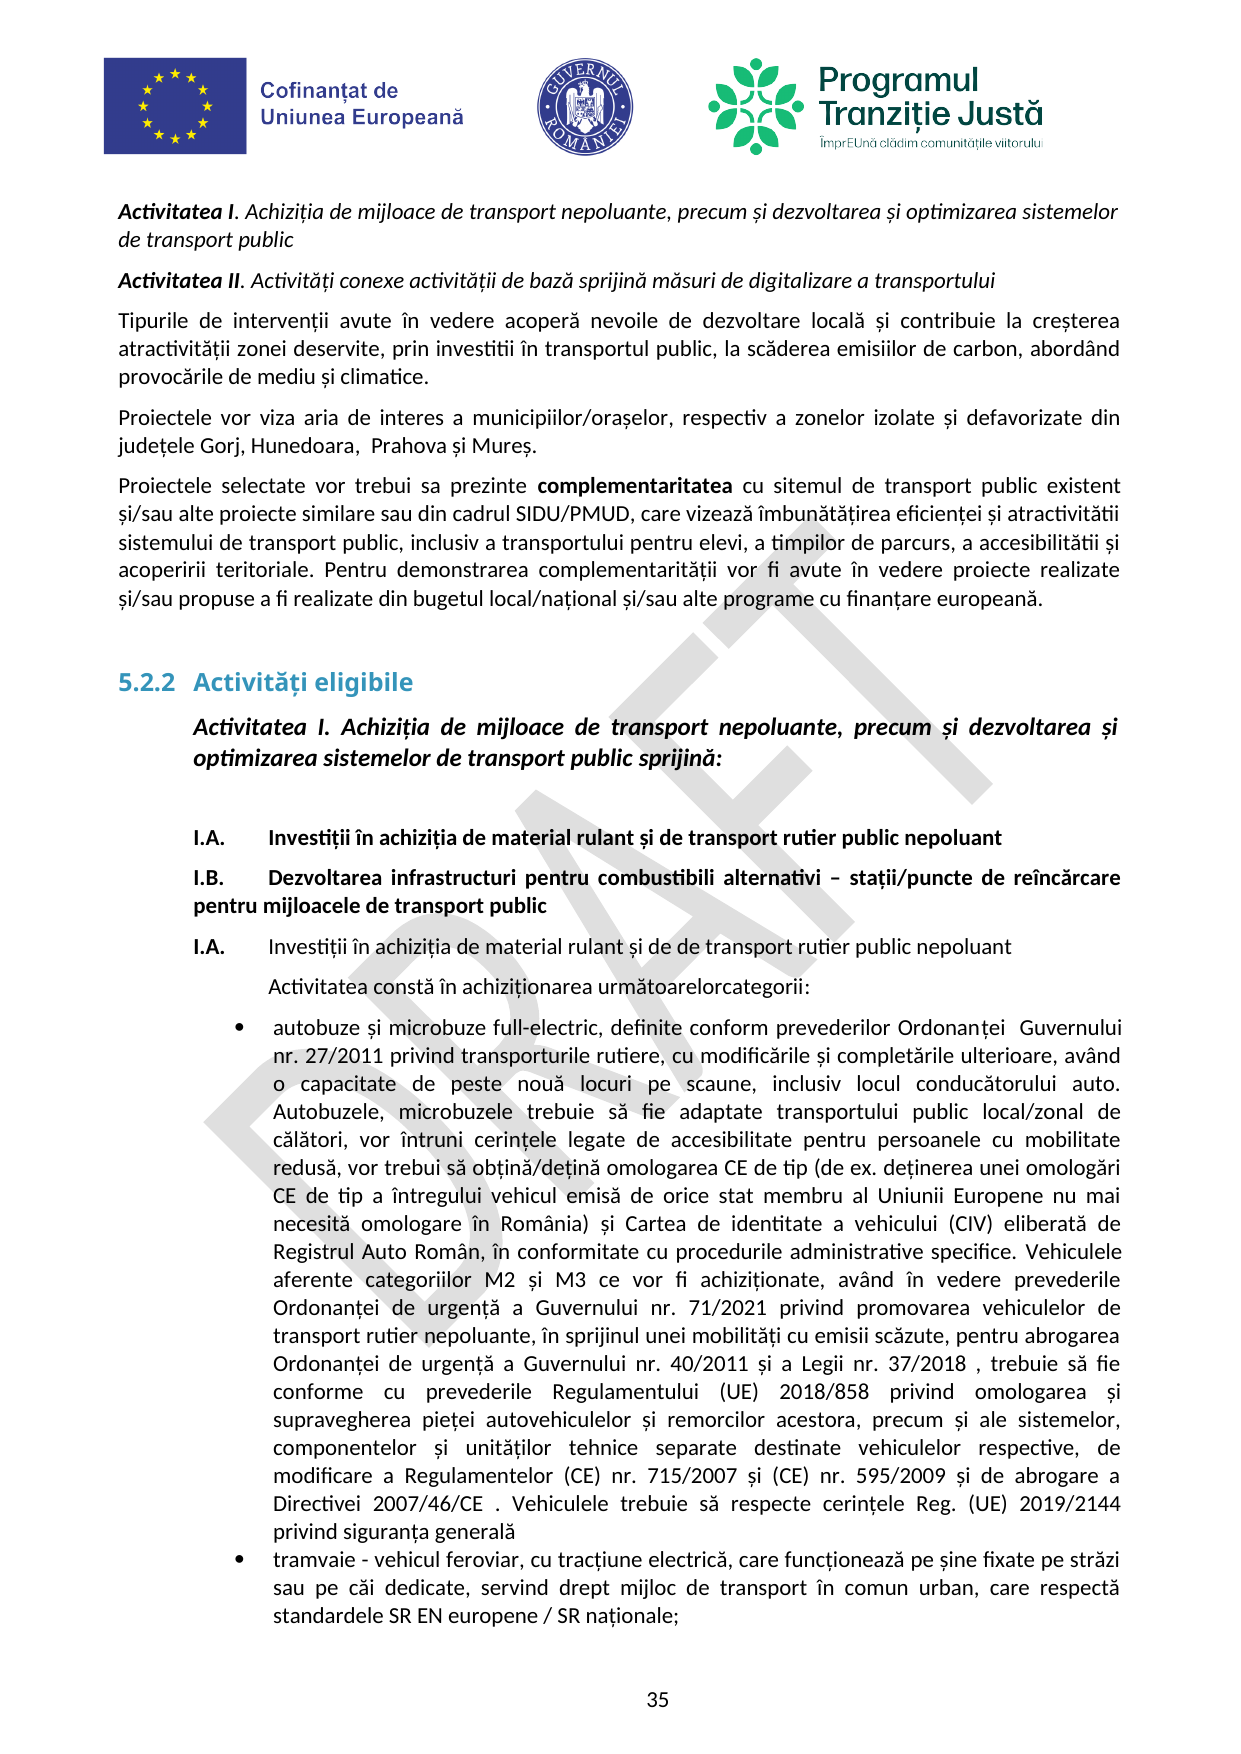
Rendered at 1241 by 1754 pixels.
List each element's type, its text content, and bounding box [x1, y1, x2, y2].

text Activitatea I. Achiziția de mijloace de transport nepoluante, precum și dezvoltarea și optimizarea sistemelor de transport public [118, 197, 1122, 253]
text I.B. Dezvoltarea infrastructuri pentru combustibili alternativi – stații/puncte de reîncărcare pentru mijloacele de transport public [193, 863, 1122, 919]
list tramvaie - vehicul feroviar, cu tracțiune electrică, care funcționează pe șine fixate pe străzi sau pe căi dedicate, servind drept mijloc de transport în comun urban, care respectă standardele SR EN europene / SR naționale; [235, 1545, 1122, 1629]
text I.A. Investiții în achiziția de material rulant și de transport rutier public nepoluant [193, 823, 1122, 851]
text Proiectele vor viza aria de interes a municipiilor/orașelor, respectiv a zonelor izolate și defavorizate din județele Gorj, Hunedoara, Prahova și Mureș. [118, 403, 1122, 459]
list autobuze și microbuze full-electric, definite conform prevederilor Ordonanţei Guvernului nr. 27/2011 privind transporturile rutiere, cu modificările și completările ulterioare, având o capacitate de peste nouă locuri pe scaune, inclusiv locul conducătorului auto. Autobuzele, microbuzele trebuie să fie adaptate transportului public local/zonal de călători, vor întruni cerinţele legate de accesibilitate pentru persoanele cu mobilitate redusă, vor trebui să obțină/dețină omologarea CE de tip (de ex. deținerea unei omologări CE de tip a întregului vehicul emisă de orice stat membru al Uniunii Europene nu mai necesită omologare în România) şi Cartea de identitate a vehicului (CIV) eliberată de Registrul Auto Român, în conformitate cu procedurile administrative specifice. Vehiculele aferente categoriilor M2 și M3 ce vor fi achiziționate, având în vedere prevederile Ordonanței de urgență a Guvernului nr. 71/2021 privind promovarea vehiculelor de transport rutier nepoluante, în sprijinul unei mobilități cu emisii scăzute, pentru abrogarea Ordonanței de urgență a Guvernului nr. 40/2011 și a Legii nr. 37/2018 , trebuie să fie conforme cu prevederile Regulamentului (UE) 2018/858 privind omologarea și supravegherea pieței autovehiculelor și remorcilor acestora, precum și ale sistemelor, componentelor și unităților tehnice separate destinate vehiculelor respective, de modificare a Regulamentelor (CE) nr. 715/2007 și (CE) nr. 595/2009 și de abrogare a Directivei 2007/46/CE . Vehiculele trebuie să respecte cerințele Reg. (UE) 2019/2144 privind siguranța generală [235, 1013, 1122, 1545]
text Activitatea II. Activități conexe activității de bază sprijină măsuri de digitalizare a transportului [118, 266, 1122, 294]
text Activitatea I. Achiziția de mijloace de transport nepoluante, precum și dezvoltarea și optimizarea sistemelor de transport public sprijină: [193, 711, 1122, 772]
text Tipurile de intervenții avute în vedere acoperă nevoile de dezvoltare locală și contribuie la creșterea atractivității zonei deservite, prin investitii în transportul public, la scăderea emisiilor de carbon, abordând provocările de mediu și climatice. [118, 306, 1122, 391]
text Proiectele selectate vor trebui sa prezinte complementaritatea cu sitemul de transport public existent și/sau alte proiecte similare sau din cadrul SIDU/PMUD, care vizează îmbunătățirea eficienței și atractivitătii sistemului de transport public, inclusiv a transportului pentru elevi, a timpilor de parcurs, a accesibilitătii și acoperirii teritoriale. Pentru demonstrarea complementarității vor fi avute în vedere proiecte realizate și/sau propuse a fi realizate din bugetul local/național și/sau alte programe cu finanțare europeană. [118, 472, 1122, 612]
text Activitatea constă în achiziționarea următoarelorcategorii: [193, 972, 1122, 1000]
subtitle Activități eligibile [118, 665, 1122, 699]
text I.A. Investiții în achiziția de material rulant și de de transport rutier public nepoluant [193, 932, 1122, 960]
